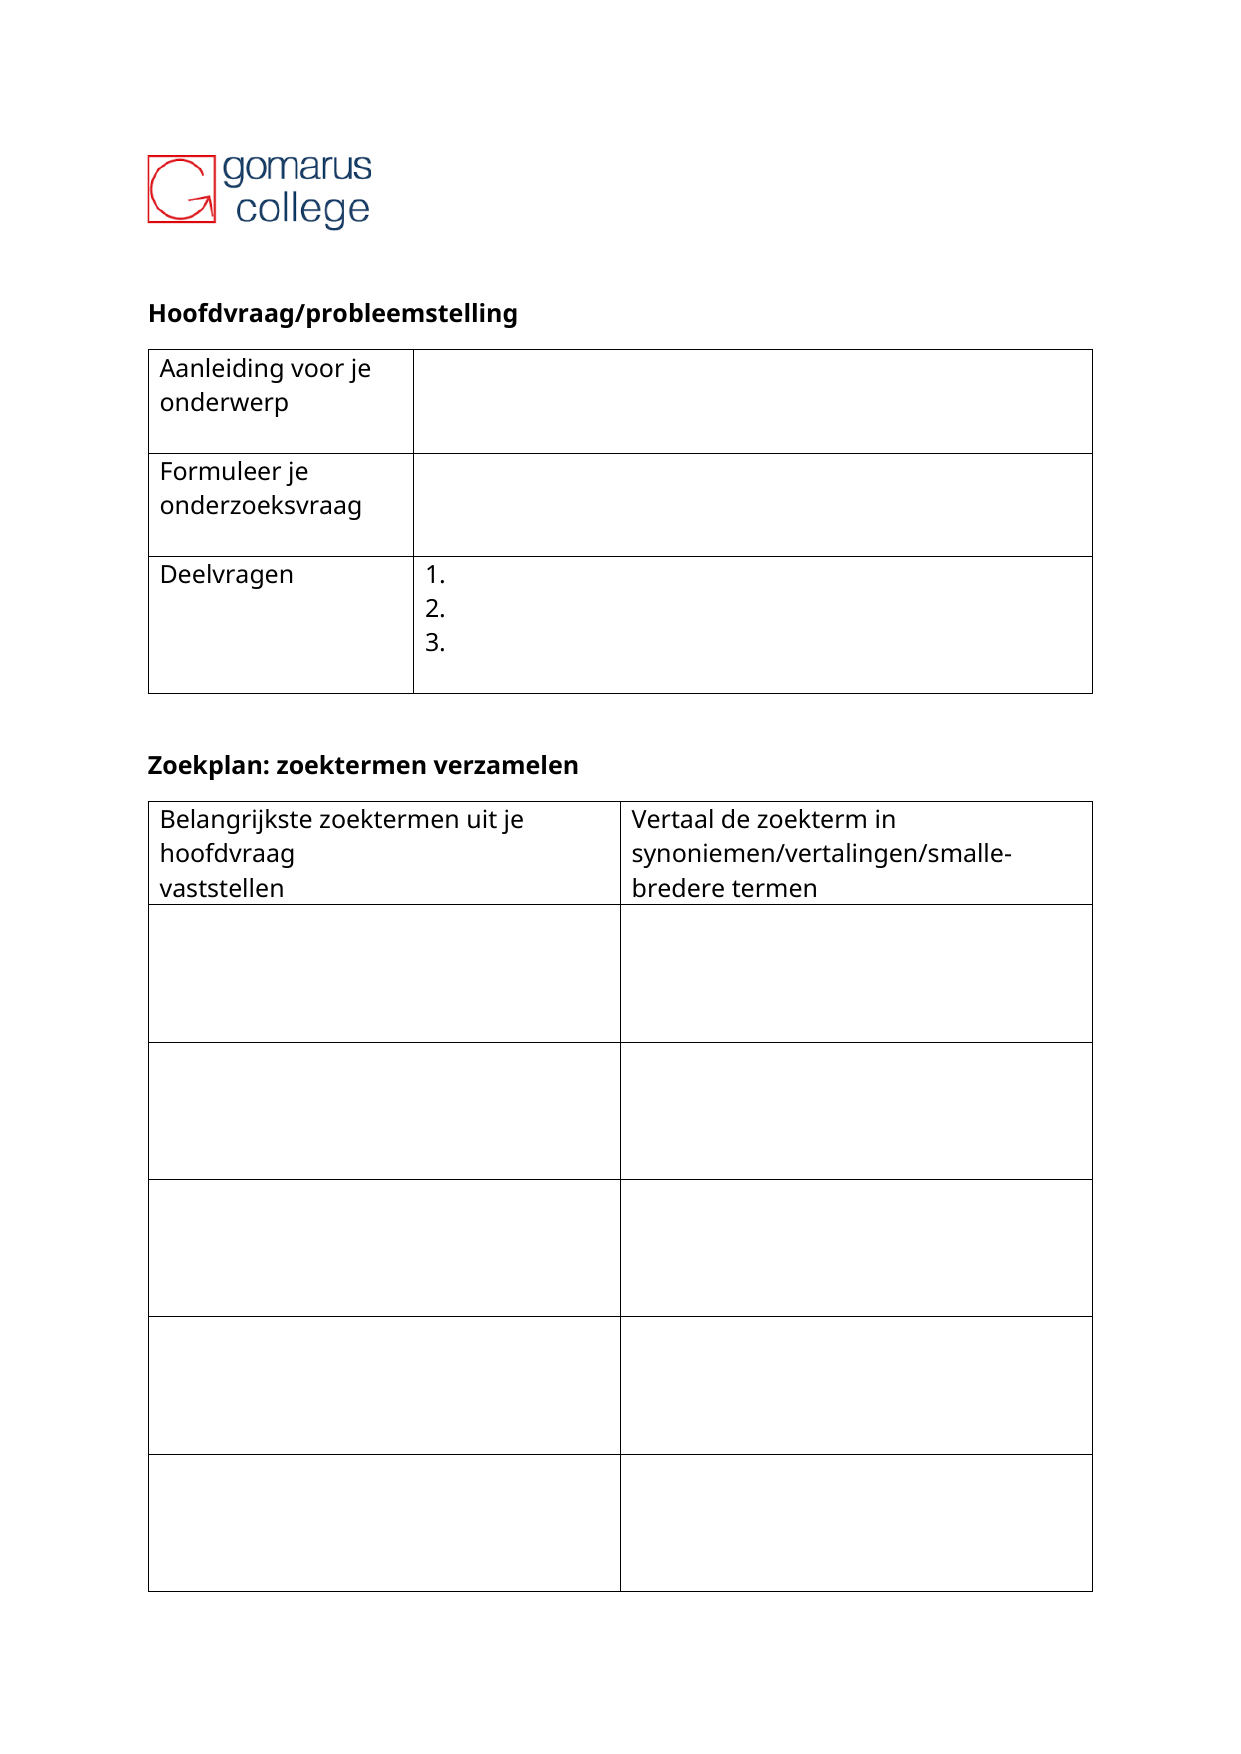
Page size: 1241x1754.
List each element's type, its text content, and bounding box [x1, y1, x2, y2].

picture [147, 147, 372, 231]
table_cell [149, 1043, 620, 1179]
text Zoekplan: zoektermen verzamelen [148, 748, 1093, 782]
table_header Belangrijkste zoektermen uit je hoofdvraag vaststellen [149, 802, 620, 904]
table_cell Formuleer je onderzoeksvraag [149, 454, 413, 556]
table_cell [621, 1043, 1092, 1179]
table_cell [414, 454, 1092, 556]
table_cell [149, 1455, 620, 1591]
table_cell [149, 1180, 620, 1316]
table_cell [621, 905, 1092, 1042]
table_cell [149, 1317, 620, 1453]
table_header Aanleiding voor je onderwerp [149, 350, 413, 453]
table_cell [621, 1455, 1092, 1591]
table_cell Deelvragen [149, 557, 413, 693]
table_header [414, 350, 1092, 453]
table_cell [621, 1317, 1092, 1453]
table_cell [149, 905, 620, 1042]
table_header Vertaal de zoekterm in synoniemen/vertalingen/smalle-bredere termen [621, 802, 1092, 904]
table_cell 1. 2. 3. [414, 557, 1092, 693]
text Hoofdvraag/probleemstelling [148, 296, 1093, 330]
table_cell [621, 1180, 1092, 1316]
